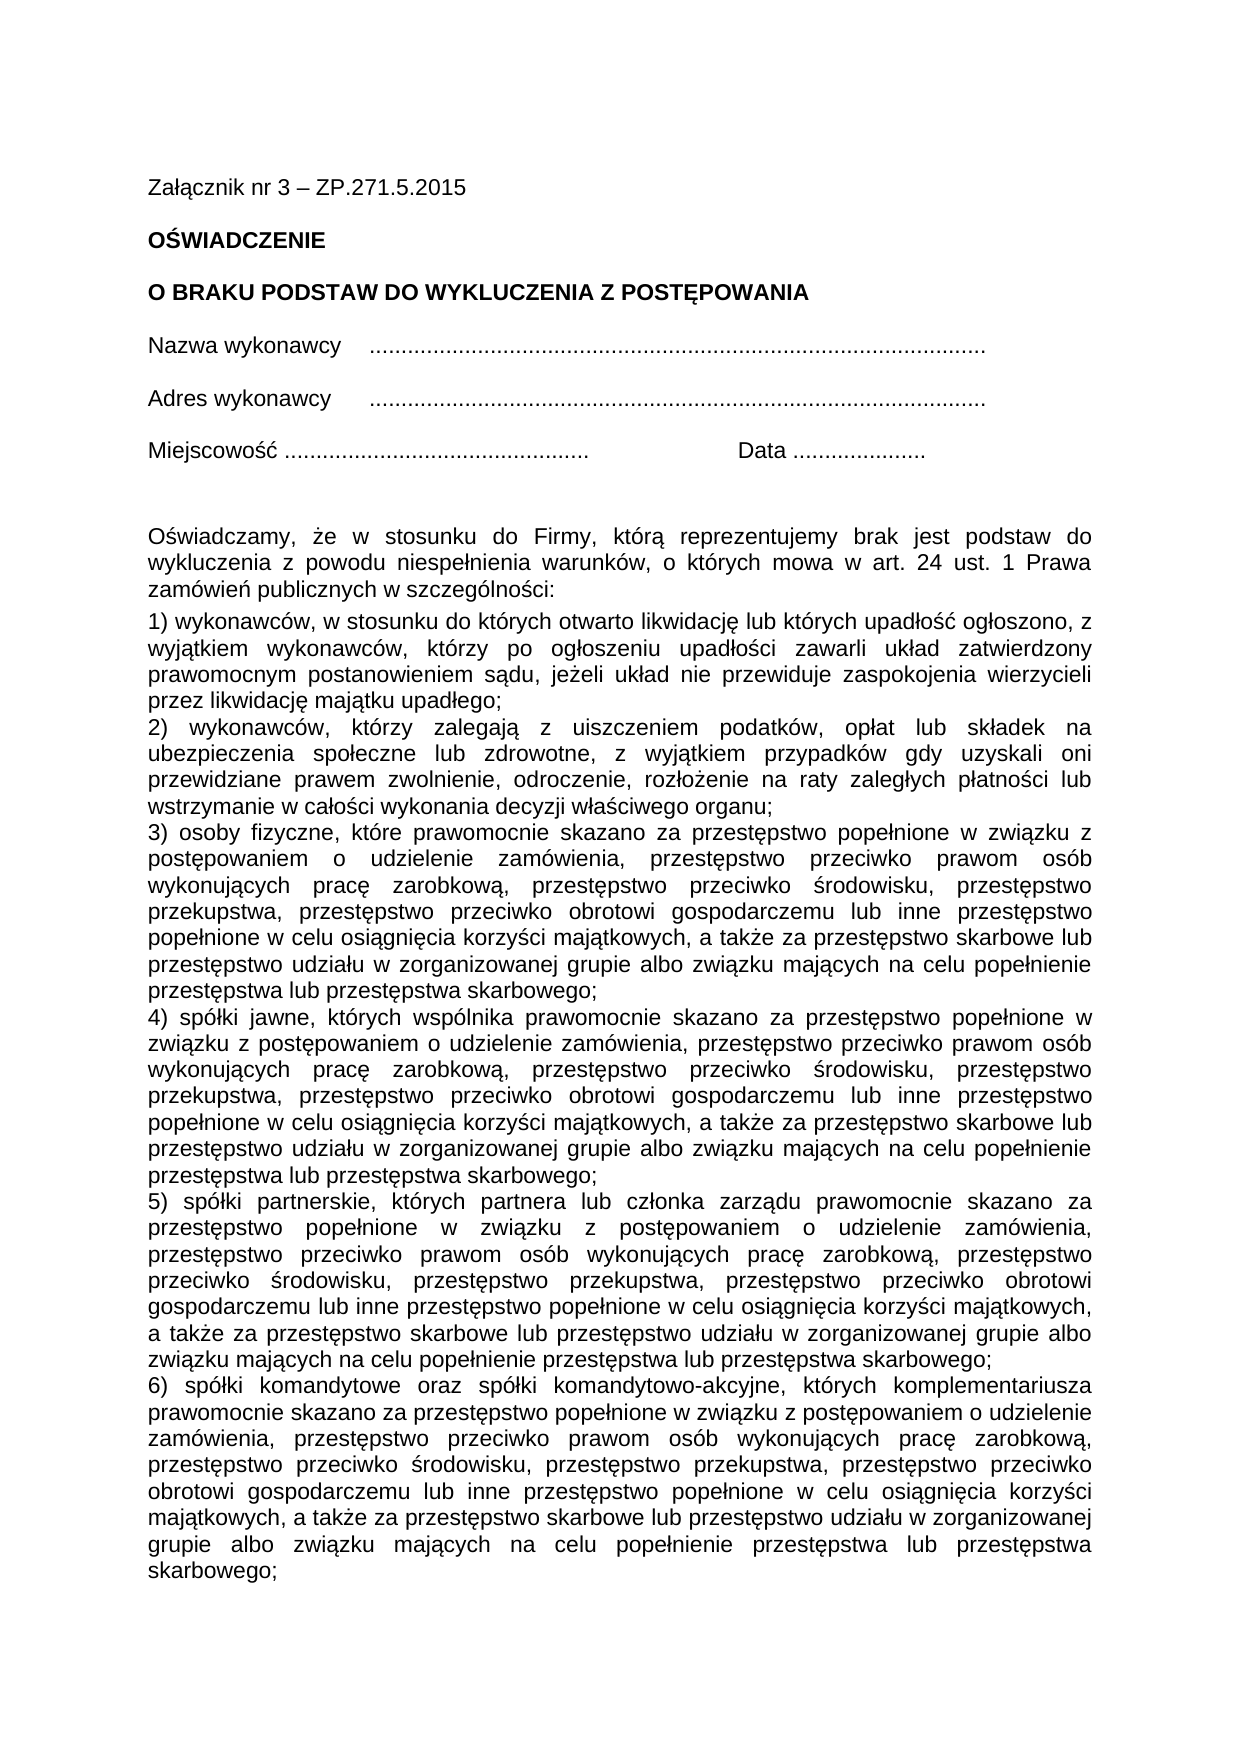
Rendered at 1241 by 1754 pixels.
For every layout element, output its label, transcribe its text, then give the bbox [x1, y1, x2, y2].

text 4) spółki jawne, których wspólnika prawomocnie skazano za przestępstwo popełnione w związku z postępowaniem o udzielenie zamówienia, przestępstwo przeciwko prawom osób wykonujących pracę zarobkową, przestępstwo przeciwko środowisku, przestępstwo przekupstwa, przestępstwo przeciwko obrotowi gospodarczemu lub inne przestępstwo popełnione w celu osiągnięcia korzyści majątkowych, a także za przestępstwo skarbowe lub przestępstwo udziału w zorganizowanej grupie albo związku mających na celu popełnienie przestępstwa lub przestępstwa skarbowego; [148, 1003, 1093, 1188]
text 5) spółki partnerskie, których partnera lub członka zarządu prawomocnie skazano za przestępstwo popełnione w związku z postępowaniem o udzielenie zamówienia, przestępstwo przeciwko prawom osób wykonujących pracę zarobkową, przestępstwo przeciwko środowisku, przestępstwo przekupstwa, przestępstwo przeciwko obrotowi gospodarczemu lub inne przestępstwo popełnione w celu osiągnięcia korzyści majątkowych, a także za przestępstwo skarbowe lub przestępstwo udziału w zorganizowanej grupie albo związku mających na celu popełnienie przestępstwa lub przestępstwa skarbowego; [148, 1188, 1093, 1372]
text Adres wykonawcy ................................................................................................. [148, 385, 1093, 411]
text OŚWIADCZENIE [148, 227, 1093, 253]
text Miejscowość ................................................ Data ..................... [148, 437, 1093, 464]
text Załącznik nr 3 – ZP.271.5.2015 [453, 174, 1093, 200]
text 6) spółki komandytowe oraz spółki komandytowo-akcyjne, których komplementariusza prawomocnie skazano za przestępstwo popełnione w związku z postępowaniem o udzielenie zamówienia, przestępstwo przeciwko prawom osób wykonujących pracę zarobkową, przestępstwo przeciwko środowisku, przestępstwo przekupstwa, przestępstwo przeciwko obrotowi gospodarczemu lub inne przestępstwo popełnione w celu osiągnięcia korzyści majątkowych, a także za przestępstwo skarbowe lub przestępstwo udziału w zorganizowanej grupie albo związku mających na celu popełnienie przestępstwa lub przestępstwa skarbowego; [148, 1372, 1093, 1583]
text O BRAKU PODSTAW DO WYKLUCZENIA Z POSTĘPOWANIA [148, 279, 1093, 306]
text 1) wykonawców, w stosunku do których otwarto likwidację lub których upadłość ogłoszono, z wyjątkiem wykonawców, którzy po ogłoszeniu upadłości zawarli układ zatwierdzony prawomocnym postanowieniem sądu, jeżeli układ nie przewiduje zaspokojenia wierzycieli przez likwidację majątku upadłego; [148, 608, 1093, 713]
text Załącznik nr 3 – ZP.271.5.2015 [148, 174, 278, 200]
text 2) wykonawców, którzy zalegają z uiszczeniem podatków, opłat lub składek na ubezpieczenia społeczne lub zdrowotne, z wyjątkiem przypadków gdy uzyskali oni przewidziane prawem zwolnienie, odroczenie, rozłożenie na raty zaległych płatności lub wstrzymanie w całości wykonania decyzji właściwego organu; [148, 713, 1093, 819]
text Oświadczamy, że w stosunku do Firmy, którą reprezentujemy brak jest podstaw do wykluczenia z powodu niespełnienia warunków, o których mowa w art. 24 ust. 1 Prawa zamówień publicznych w szczególności: [148, 523, 1093, 602]
text 3) osoby fizyczne, które prawomocnie skazano za przestępstwo popełnione w związku z postępowaniem o udzielenie zamówienia, przestępstwo przeciwko prawom osób wykonujących pracę zarobkową, przestępstwo przeciwko środowisku, przestępstwo przekupstwa, przestępstwo przeciwko obrotowi gospodarczemu lub inne przestępstwo popełnione w celu osiągnięcia korzyści majątkowych, a także za przestępstwo skarbowe lub przestępstwo udziału w zorganizowanej grupie albo związku mających na celu popełnienie przestępstwa lub przestępstwa skarbowego; [148, 819, 1093, 1003]
text Nazwa wykonawcy ................................................................................................. [148, 332, 1093, 358]
